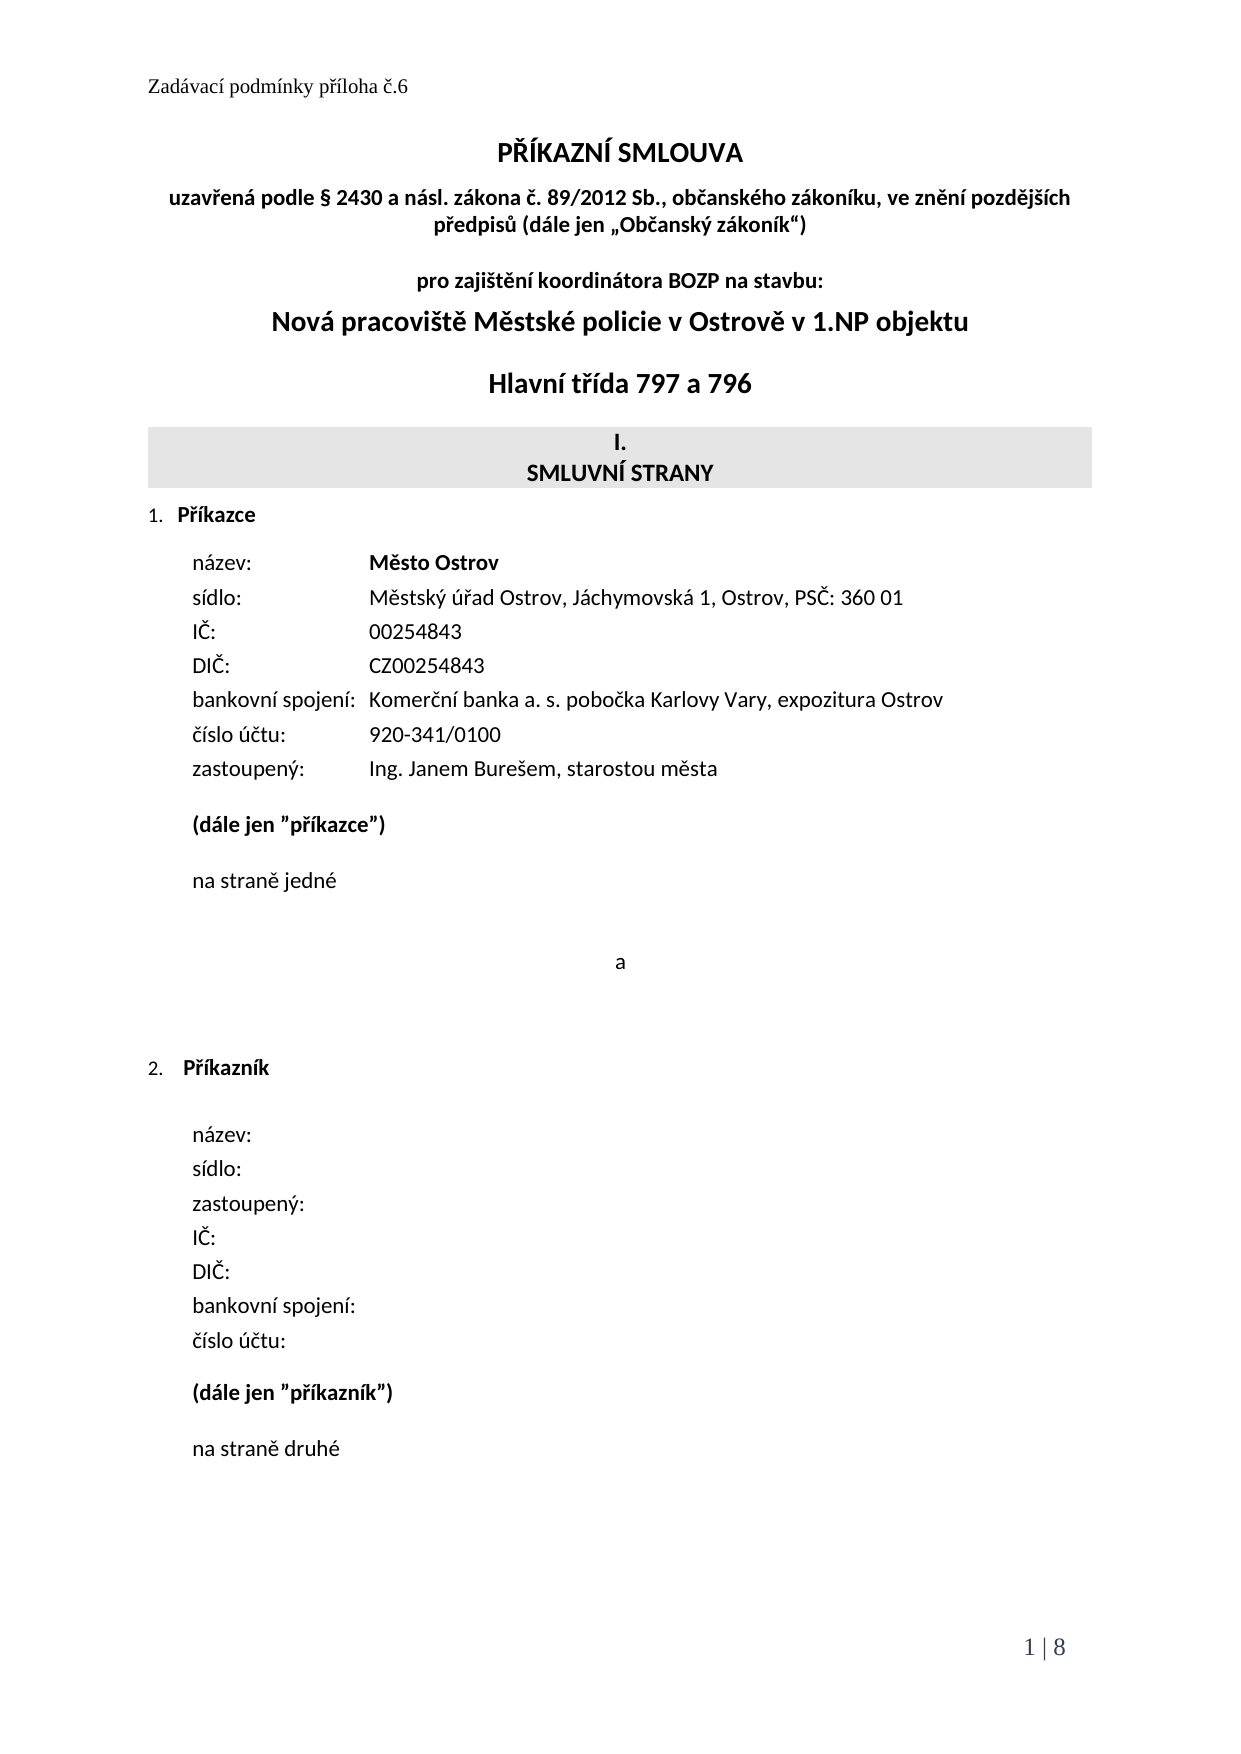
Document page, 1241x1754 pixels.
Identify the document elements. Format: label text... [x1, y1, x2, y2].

text na straně druhé [192, 1434, 1092, 1462]
text I. [148, 427, 1092, 457]
text číslo účtu: [192, 1326, 1092, 1354]
text DIČ: [192, 1257, 1092, 1285]
text sídlo: [192, 1154, 1092, 1182]
text zastoupený: Ing. Janem Burešem, starostou města [192, 754, 1092, 782]
text Hlavní třída 797 a 796 [148, 365, 1092, 400]
text název: [192, 1120, 1092, 1148]
text zastoupený: [192, 1189, 1092, 1217]
text PŘÍKAZNÍ SMLOUVA [148, 134, 1092, 170]
list Příkazce [148, 500, 1092, 528]
text název: Město Ostrov [192, 548, 1092, 576]
text SMLUVNÍ STRANY [148, 457, 1092, 488]
text (dále jen ”příkazník”) [192, 1378, 1092, 1406]
text (dále jen ”příkazce”) [148, 810, 1092, 838]
text bankovní spojení: [192, 1291, 1092, 1319]
text IČ: [192, 1223, 1092, 1251]
text na straně jedné [192, 866, 1092, 894]
text IČ: 00254843 [192, 617, 1092, 645]
text uzavřená podle § 2430 a násl. zákona č. 89/2012 Sb., občanského zákoníku, ve znění pozdějších předpisů (dále jen „Občanský zákoník“) [148, 183, 1092, 239]
text bankovní spojení: Komerční banka a. s. pobočka Karlovy Vary, expozitura Ostrov [192, 685, 1092, 713]
text DIČ: CZ00254843 [192, 651, 1092, 679]
text pro zajištění koordinátora BOZP na stavbu: [148, 267, 1092, 295]
text číslo účtu: 920-341/0100 [192, 720, 1092, 748]
text Nová pracoviště Městské policie v Ostrově v 1.NP objektu [148, 303, 1092, 339]
text sídlo: Městský úřad Ostrov, Jáchymovská 1, Ostrov, PSČ: 360 01 [192, 583, 1092, 611]
text a [148, 947, 1092, 975]
list Příkazník [148, 1053, 1092, 1081]
